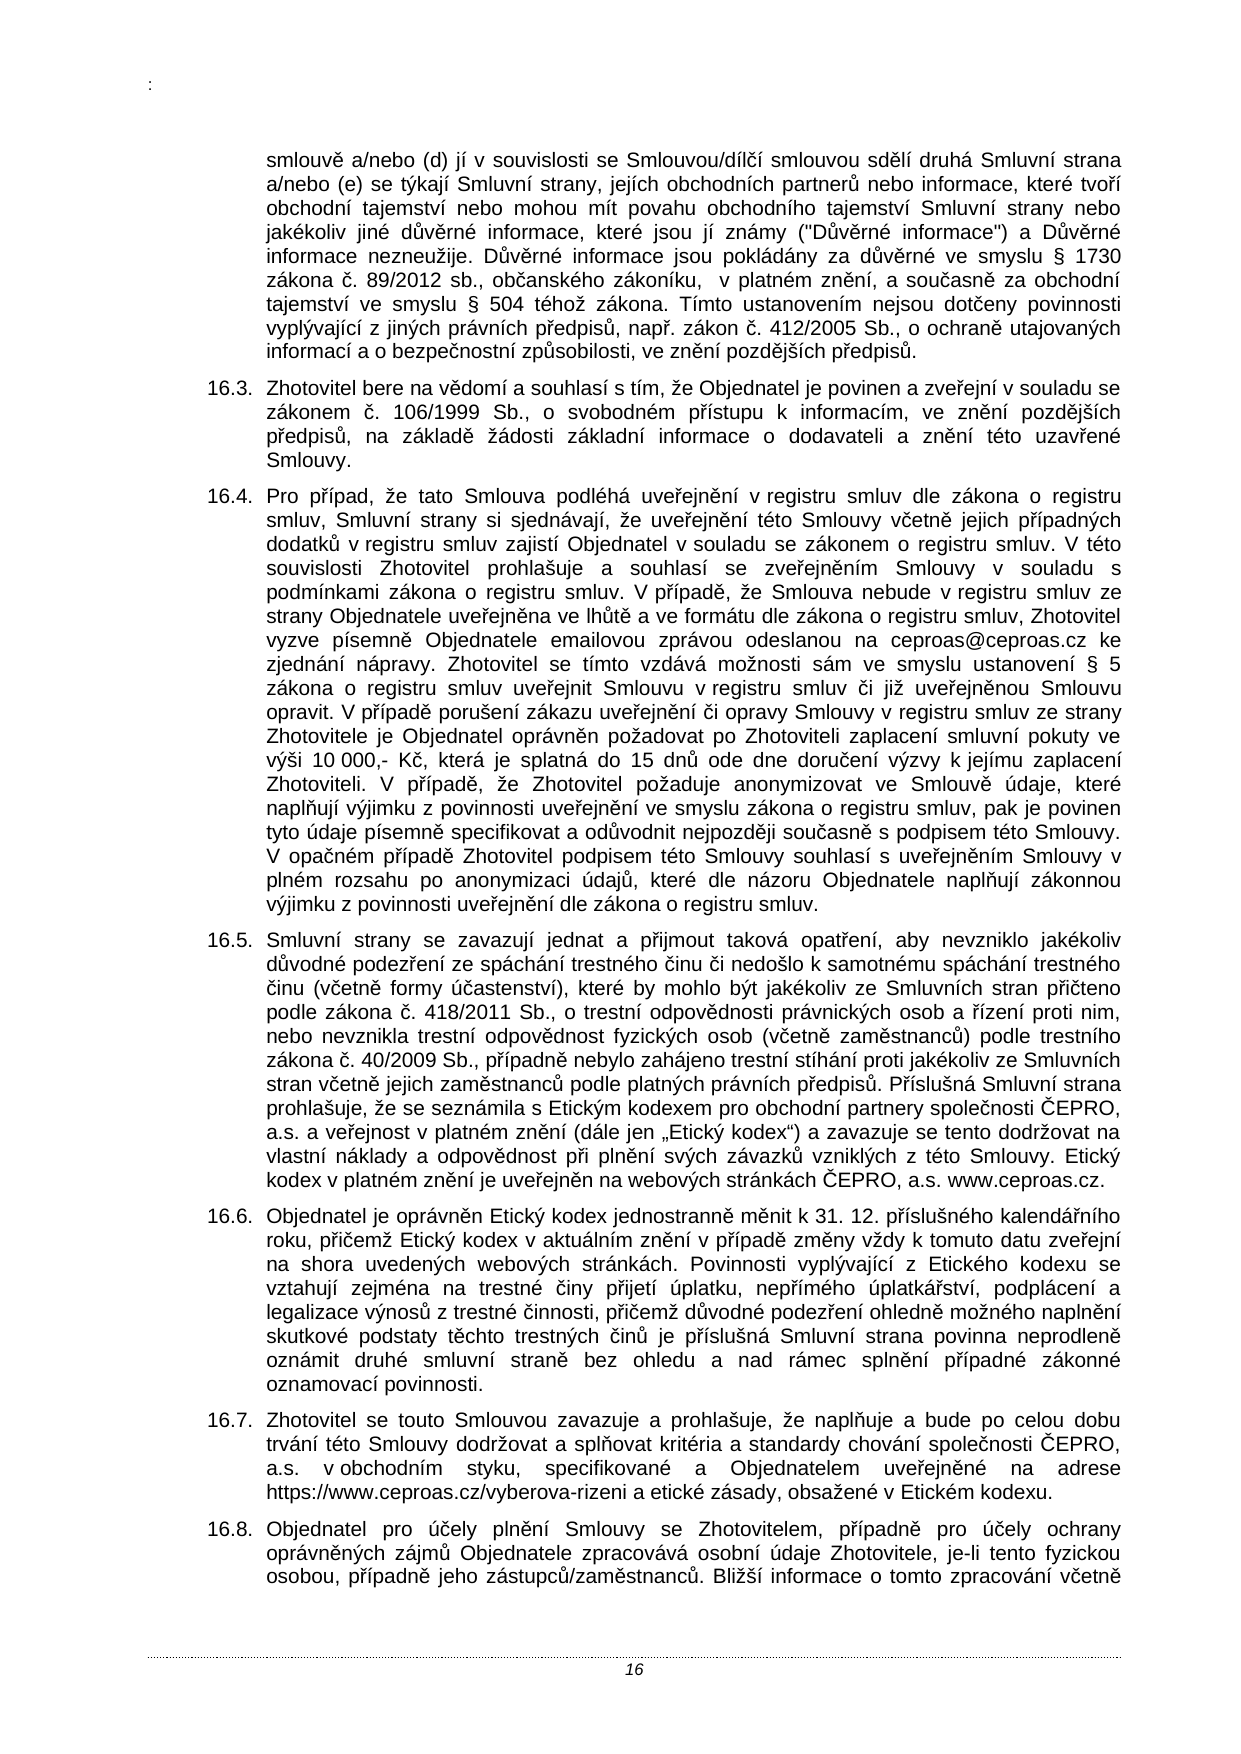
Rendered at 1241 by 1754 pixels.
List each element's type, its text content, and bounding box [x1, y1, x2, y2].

text Zhotovitel se touto Smlouvou zavazuje a prohlašuje, že naplňuje a bude po celou dobu trvání této Smlouvy dodržovat a splňovat kritéria a standardy chování společnosti ČEPRO, a.s. v obchodním styku, specifikované a Objednatelem uveřejněné na adrese https://www.ceproas.cz/vyberova-rizeni a etické zásady, obsažené v Etickém kodexu. [207, 1408, 1122, 1504]
text Pro případ, že tato Smlouva podléhá uveřejnění v registru smluv dle zákona o registru smluv, Smluvní strany si sjednávají, že uveřejnění této Smlouvy včetně jejich případných dodatků v registru smluv zajistí Objednatel v souladu se zákonem o registru smluv. V této souvislosti Zhotovitel prohlašuje a souhlasí se zveřejněním Smlouvy v souladu s podmínkami zákona o registru smluv. V případě, že Smlouva nebude v registru smluv ze strany Objednatele uveřejněna ve lhůtě a ve formátu dle zákona o registru smluv, Zhotovitel vyzve písemně Objednatele emailovou zprávou odeslanou na ceproas@ceproas.cz ke zjednání nápravy. Zhotovitel se tímto vzdává možnosti sám ve smyslu ustanovení § 5 zákona o registru smluv uveřejnit Smlouvu v registru smluv či již uveřejněnou Smlouvu opravit. V případě porušení zákazu uveřejnění či opravy Smlouvy v registru smluv ze strany Zhotovitele je Objednatel oprávněn požadovat po Zhotoviteli zaplacení smluvní pokuty ve výši 10 000,- Kč, která je splatná do 15 dnů ode dne doručení výzvy k jejímu zaplacení Zhotoviteli. V případě, že Zhotovitel požaduje anonymizovat ve Smlouvě údaje, které naplňují výjimku z povinnosti uveřejnění ve smyslu zákona o registru smluv, pak je povinen tyto údaje písemně specifikovat a odůvodnit nejpozději současně s podpisem této Smlouvy. V opačném případě Zhotovitel podpisem této Smlouvy souhlasí s uveřejněním Smlouvy v plném rozsahu po anonymizaci údajů, které dle názoru Objednatele naplňují zákonnou výjimku z povinnosti uveřejnění dle zákona o registru smluv. [207, 484, 1122, 915]
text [207, 148, 1122, 363]
text Zhotovitel bere na vědomí a souhlasí s tím, že Objednatel je povinen a zveřejní v souladu se zákonem č. 106/1999 Sb., o svobodném přístupu k informacím, ve znění pozdějších předpisů, na základě žádosti základní informace o dodavateli a znění této uzavřené Smlouvy. [207, 376, 1122, 472]
text Smluvní strany se zavazují jednat a přijmout taková opatření, aby nevzniklo jakékoliv důvodné podezření ze spáchání trestného činu či nedošlo k samotnému spáchání trestného činu (včetně formy účastenství), které by mohlo být jakékoliv ze Smluvních stran přičteno podle zákona č. 418/2011 Sb., o trestní odpovědnosti právnických osob a řízení proti nim, nebo nevznikla trestní odpovědnost fyzických osob (včetně zaměstnanců) podle trestního zákona č. 40/2009 Sb., případně nebylo zahájeno trestní stíhání proti jakékoliv ze Smluvních stran včetně jejich zaměstnanců podle platných právních předpisů. Příslušná Smluvní strana prohlašuje, že se seznámila s Etickým kodexem pro obchodní partnery společnosti ČEPRO, a.s. a veřejnost v platném znění (dále jen „Etický kodex“) a zavazuje se tento dodržovat na vlastní náklady a odpovědnost při plnění svých závazků vzniklých z této Smlouvy. Etický kodex v platném znění je uveřejněn na webových stránkách ČEPRO, a.s. www.ceproas.cz. [207, 928, 1122, 1191]
text Objednatel je oprávněn Etický kodex jednostranně měnit k 31. 12. příslušného kalendářního roku, přičemž Etický kodex v aktuálním znění v případě změny vždy k tomuto datu zveřejní na shora uvedených webových stránkách. Povinnosti vyplývající z Etického kodexu se vztahují zejména na trestné činy přijetí úplatku, nepřímého úplatkářství, podplácení a legalizace výnosů z trestné činnosti, přičemž důvodné podezření ohledně možného naplnění skutkové podstaty těchto trestných činů je příslušná Smluvní strana povinna neprodleně oznámit druhé smluvní straně bez ohledu a nad rámec splnění případné zákonné oznamovací povinnosti. [207, 1204, 1122, 1396]
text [207, 1516, 1122, 1588]
